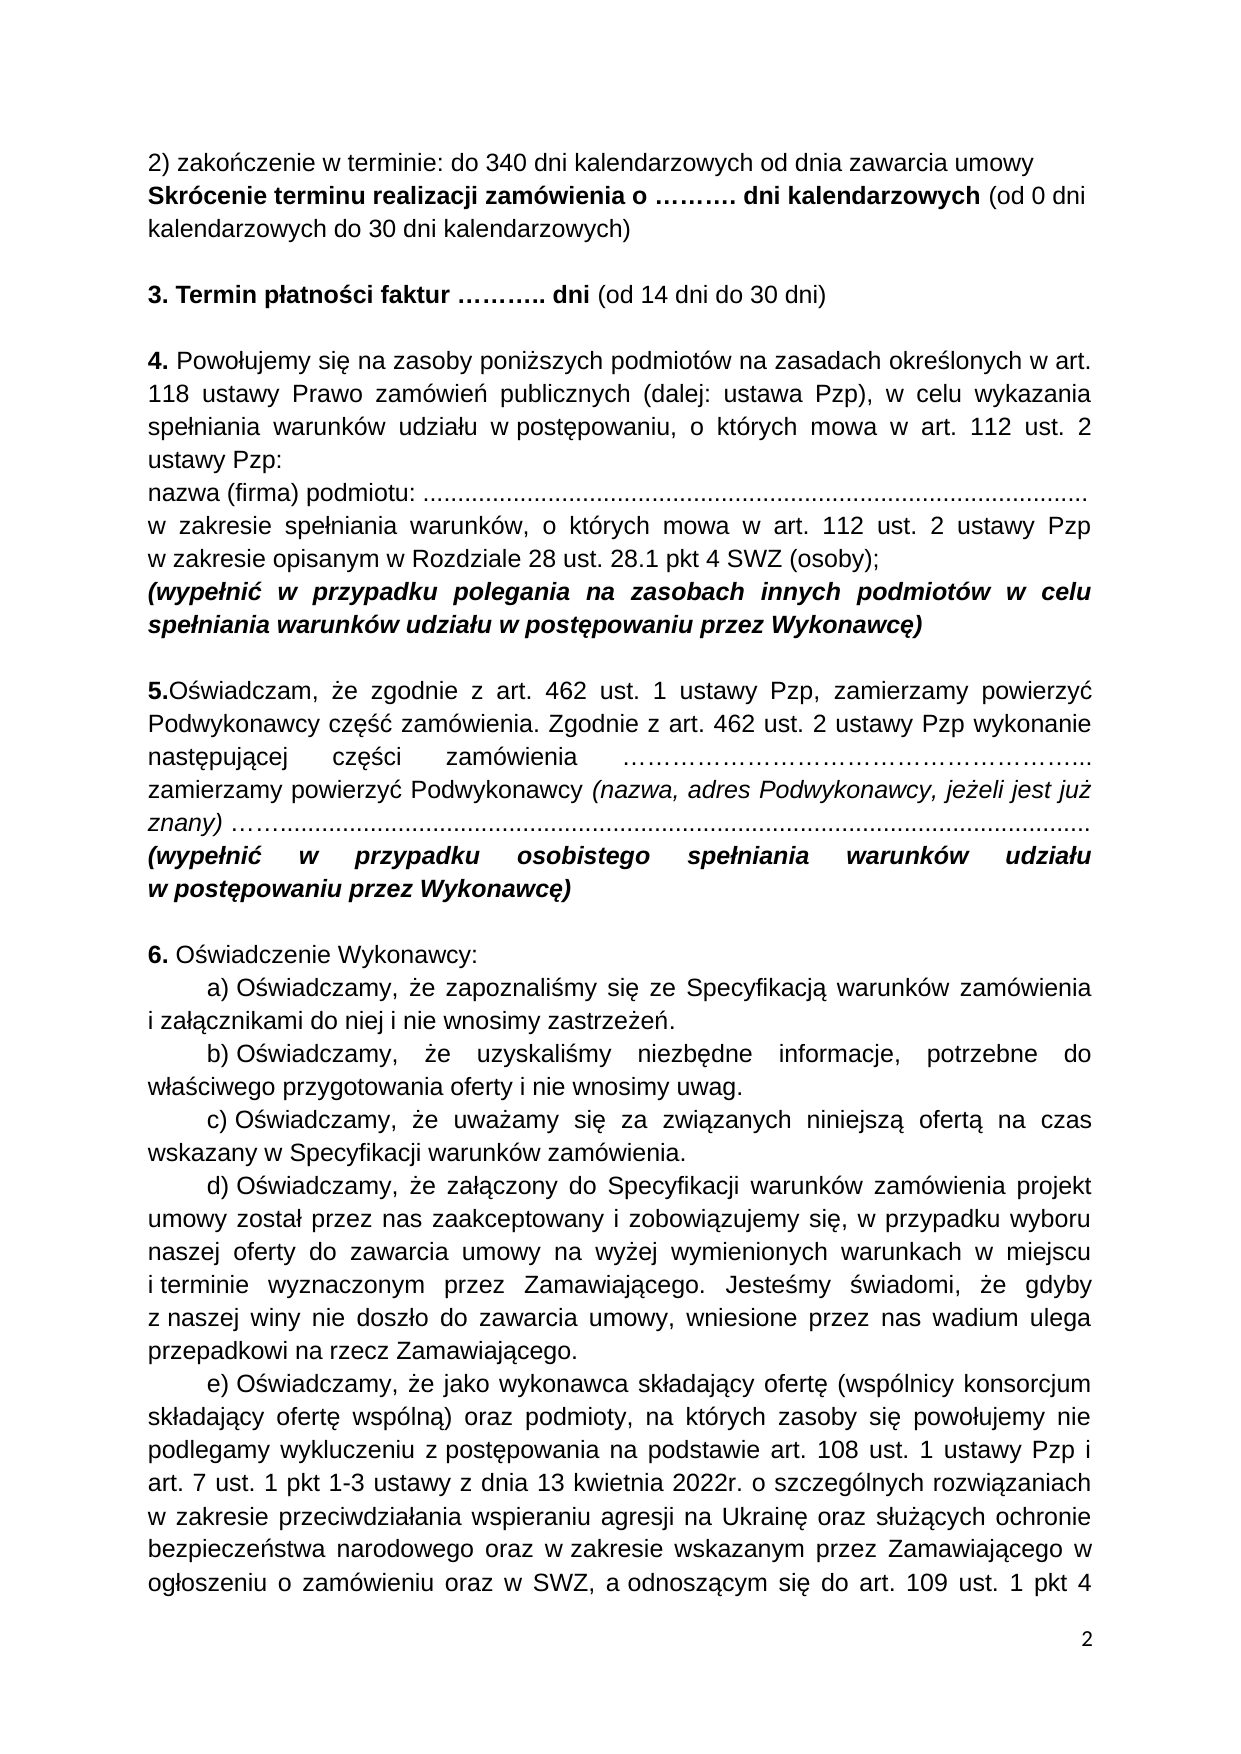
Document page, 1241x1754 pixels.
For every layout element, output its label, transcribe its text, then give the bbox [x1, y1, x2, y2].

text (wypełnić w przypadku osobistego spełniania warunków udziału w postępowaniu przez Wykonawcę) [148, 841, 1093, 903]
text a) Oświadczamy, że zapoznaliśmy się ze Specyfikacją warunków zamówienia i załącznikami do niej i nie wnosimy zastrzeżeń. [148, 973, 1093, 1035]
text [148, 1369, 1093, 1596]
text Skrócenie terminu realizacji zamówienia o ………. dni kalendarzowych (od 0 dni kalendarzowych do 30 dni kalendarzowych) [148, 181, 1093, 242]
text w zakresie spełniania warunków, o których mowa w art. 112 ust. 2 ustawy Pzp w zakresie opisanym w Rozdziale 28 ust. 28.1 pkt 4 SWZ (osoby); [148, 511, 1093, 573]
text 2) zakończenie w terminie: do 340 dni kalendarzowych od dnia zawarcia umowy [148, 148, 1093, 176]
text d) Oświadczamy, że załączony do Specyfikacji warunków zamówienia projekt umowy został przez nas zaakceptowany i zobowiązujemy się, w przypadku wyboru naszej oferty do zawarcia umowy na wyżej wymienionych warunkach w miejscu i terminie wyznaczonym przez Zamawiającego. Jesteśmy świadomi, że gdyby z naszej winy nie doszło do zawarcia umowy, wniesione przez nas wadium ulega przepadkowi na rzecz Zamawiającego. [148, 1171, 1093, 1365]
text c) Oświadczamy, że uważamy się za związanych niniejszą ofertą na czas wskazany w Specyfikacji warunków zamówienia. [148, 1105, 1093, 1167]
text nazwa (firma) podmiotu: ................................................................................................ [148, 478, 1093, 507]
text 6. Oświadczenie Wykonawcy: [148, 940, 1093, 969]
text b) Oświadczamy, że uzyskaliśmy niezbędne informacje, potrzebne do właściwego przygotowania oferty i nie wnosimy uwag. [148, 1039, 1093, 1101]
text 5.Oświadczam, że zgodnie z art. 462 ust. 1 ustawy Pzp, zamierzamy powierzyć Podwykonawcy część zamówienia. Zgodnie z art. 462 ust. 2 ustawy Pzp wykonanie następującej części zamówienia ………………………………………………... zamierzamy powierzyć Podwykonawcy (nazwa, adres Podwykonawcy, jeżeli jest już znany) ……..................................................................................................................... [148, 676, 1093, 837]
text (wypełnić w przypadku polegania na zasobach innych podmiotów w celu spełniania warunków udziału w postępowaniu przez Wykonawcę) [148, 577, 1093, 639]
text 3. Termin płatności faktur ……….. dni (od 14 dni do 30 dni) [148, 280, 1093, 308]
text 4. Powołujemy się na zasoby poniższych podmiotów na zasadach określonych w art. 118 ustawy Prawo zamówień publicznych (dalej: ustawa Pzp), w celu wykazania spełniania warunków udziału w postępowaniu, o których mowa w art. 112 ust. 2 ustawy Pzp: [148, 346, 1093, 473]
